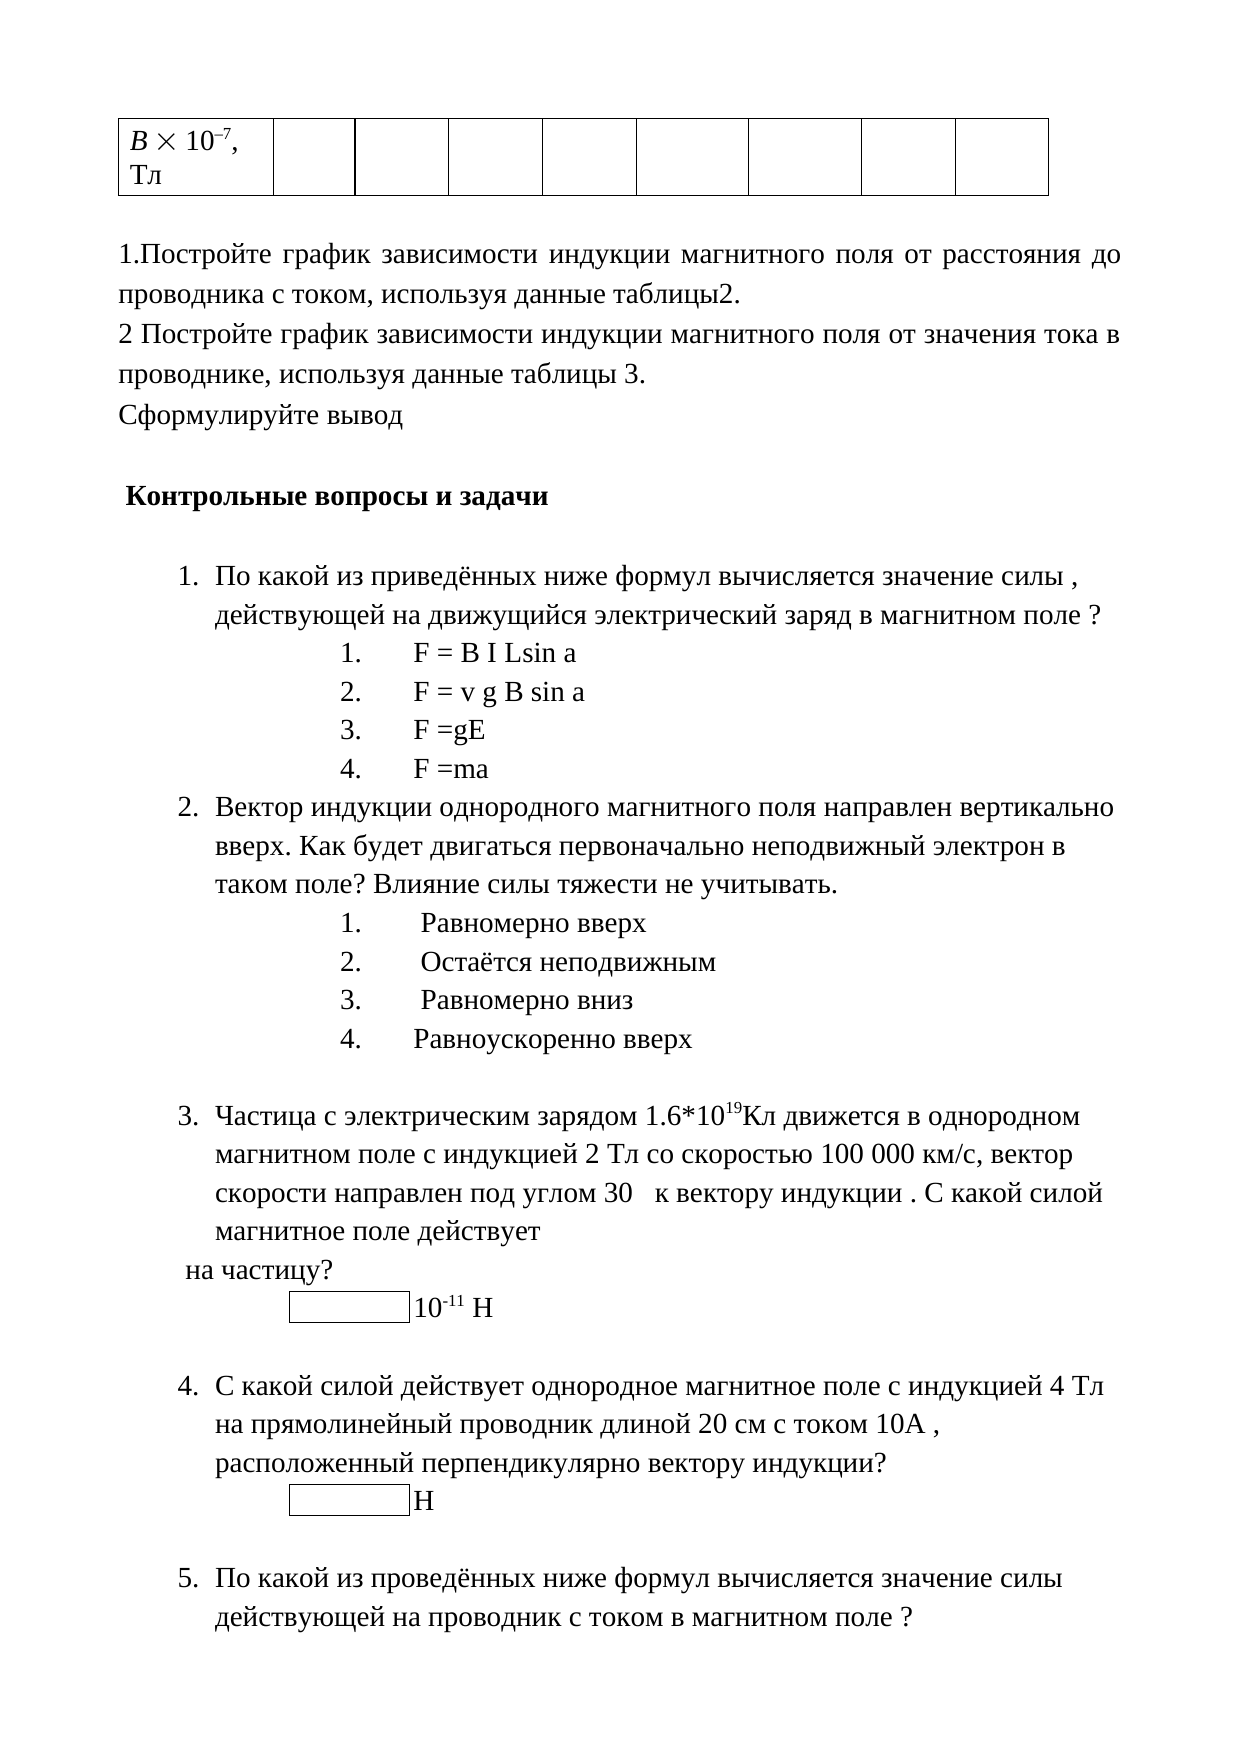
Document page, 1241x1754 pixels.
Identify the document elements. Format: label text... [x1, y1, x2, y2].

list Остаётся неподвижным [340, 944, 1122, 977]
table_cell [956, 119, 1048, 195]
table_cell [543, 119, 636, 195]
list Н [266, 1483, 1122, 1517]
list С какой силой действует однородное магнитное поле с индукцией 4 Тл на прямолинейный проводник длиной 20 см с током 10А , расположенный перпендикулярно вектору индукции? [177, 1368, 1122, 1478]
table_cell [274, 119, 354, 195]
list 10-11 Н [295, 1291, 1122, 1324]
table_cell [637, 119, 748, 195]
list Равномерно вверх [340, 905, 1122, 939]
list По какой из проведённых ниже формул вычисляется значение силы действующей на проводник с током в магнитном поле ? [177, 1560, 1122, 1632]
text Контрольные вопросы и задачи [118, 478, 1122, 511]
list По какой из приведённых ниже формул вычисляется значение силы , действующей на движущийся электрический заряд в магнитном поле ? [177, 558, 1122, 630]
list F = v g В sin a [340, 674, 1122, 707]
list Частица с электрическим зарядом 1.6*1019Кл движется в однородном магнитном поле с индукцией 2 Тл со скоростью 100 000 км/с, вектор скорости направлен под углом 30 к вектору индукции . С какой силой магнитное поле действует [177, 1098, 1122, 1247]
text Сформулируйте вывод [118, 397, 1122, 471]
list F = В I Lsin a [340, 635, 1122, 669]
list F =gE [340, 712, 1122, 746]
text 1.Постройте график зависимости индукции магнитного поля от расстояния до проводника с током, используя данные таблицы2. [118, 236, 1122, 310]
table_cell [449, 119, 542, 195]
list Равноускоренно вверх [340, 1021, 1122, 1054]
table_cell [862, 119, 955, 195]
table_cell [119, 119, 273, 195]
list на частицу? [185, 1252, 1122, 1286]
text 2 Постройте график зависимости индукции магнитного поля от значения тока в проводнике, используя данные таблицы 3. [118, 316, 1122, 390]
list Вектор индукции однородного магнитного поля направлен вертикально вверх. Как будет двигаться первоначально неподвижный электрон в таком поле? Влияние силы тяжести не учитывать. [177, 789, 1122, 900]
list Равномерно вниз [340, 982, 1122, 1016]
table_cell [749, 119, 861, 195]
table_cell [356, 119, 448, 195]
list F =mа [340, 751, 1122, 784]
